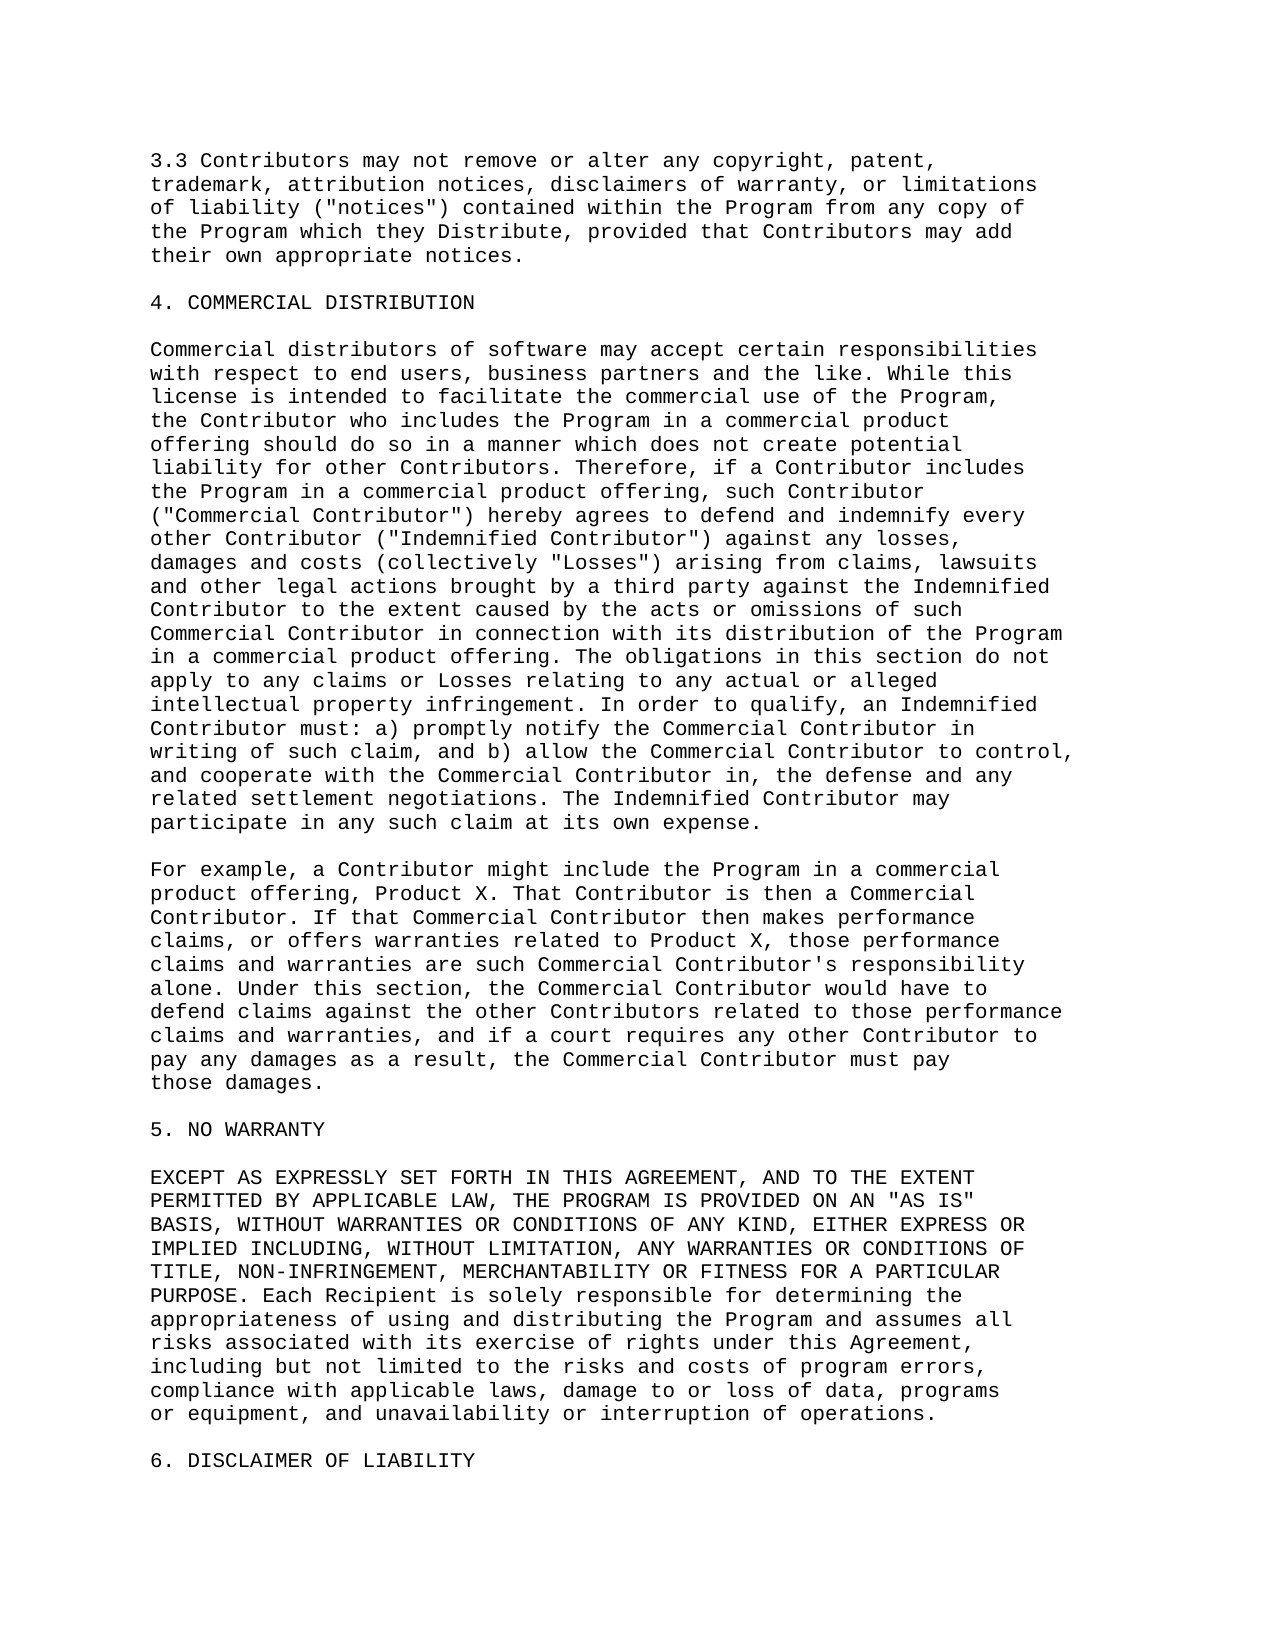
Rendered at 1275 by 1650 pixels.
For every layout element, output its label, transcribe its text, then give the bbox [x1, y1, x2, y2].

text compliance with applicable laws, damage to or loss of data, programs [150, 1379, 1125, 1403]
text those damages. [150, 1072, 1125, 1096]
text apply to any claims or Losses relating to any actual or alleged [150, 670, 1125, 694]
text 6. DISCLAIMER OF LIABILITY [150, 1451, 1125, 1474]
text liability for other Contributors. Therefore, if a Contributor includes [150, 457, 1125, 481]
text ("Commercial Contributor") hereby agrees to defend and indemnify every [150, 505, 1125, 528]
text writing of such claim, and b) allow the Commercial Contributor to control, [150, 741, 1125, 765]
text EXCEPT AS EXPRESSLY SET FORTH IN THIS AGREEMENT, AND TO THE EXTENT [150, 1167, 1125, 1190]
text 3.3 Contributors may not remove or alter any copyright, patent, [150, 150, 1125, 174]
text license is intended to facilitate the commercial use of the Program, [150, 386, 1125, 410]
text with respect to end users, business partners and the like. While this [150, 363, 1125, 386]
text the Program which they Distribute, provided that Contributors may add [150, 221, 1125, 244]
text other Contributor ("Indemnified Contributor") against any losses, [150, 528, 1125, 552]
text the Contributor who includes the Program in a commercial product [150, 410, 1125, 434]
text alone. Under this section, the Commercial Contributor would have to [150, 978, 1125, 1001]
text Contributor must: a) promptly notify the Commercial Contributor in [150, 717, 1125, 741]
text PERMITTED BY APPLICABLE LAW, THE PROGRAM IS PROVIDED ON AN "AS IS" [150, 1190, 1125, 1214]
text claims and warranties are such Commercial Contributor's responsibility [150, 954, 1125, 978]
text BASIS, WITHOUT WARRANTIES OR CONDITIONS OF ANY KIND, EITHER EXPRESS OR [150, 1214, 1125, 1238]
text IMPLIED INCLUDING, WITHOUT LIMITATION, ANY WARRANTIES OR CONDITIONS OF [150, 1238, 1125, 1261]
text claims and warranties, and if a court requires any other Contributor to [150, 1025, 1125, 1048]
text product offering, Product X. That Contributor is then a Commercial [150, 883, 1125, 907]
text Commercial distributors of software may accept certain responsibilities [150, 339, 1125, 363]
text including but not limited to the risks and costs of program errors, [150, 1356, 1125, 1379]
text and cooperate with the Commercial Contributor in, the defense and any [150, 765, 1125, 788]
text the Program in a commercial product offering, such Contributor [150, 481, 1125, 505]
text Contributor to the extent caused by the acts or omissions of such [150, 599, 1125, 623]
text 4. COMMERCIAL DISTRIBUTION [150, 292, 1125, 316]
text 5. NO WARRANTY [150, 1119, 1125, 1143]
text offering should do so in a manner which does not create potential [150, 434, 1125, 457]
text claims, or offers warranties related to Product X, those performance [150, 930, 1125, 954]
text intellectual property infringement. In order to qualify, an Indemnified [150, 694, 1125, 717]
text related settlement negotiations. The Indemnified Contributor may [150, 788, 1125, 812]
text and other legal actions brought by a third party against the Indemnified [150, 576, 1125, 599]
text in a commercial product offering. The obligations in this section do not [150, 647, 1125, 670]
text appropriateness of using and distributing the Program and assumes all [150, 1309, 1125, 1332]
text or equipment, and unavailability or interruption of operations. [150, 1403, 1125, 1427]
text pay any damages as a result, the Commercial Contributor must pay [150, 1048, 1125, 1072]
text participate in any such claim at its own expense. [150, 812, 1125, 836]
text defend claims against the other Contributors related to those performance [150, 1001, 1125, 1025]
text risks associated with its exercise of rights under this Agreement, [150, 1332, 1125, 1356]
text of liability ("notices") contained within the Program from any copy of [150, 197, 1125, 221]
text damages and costs (collectively "Losses") arising from claims, lawsuits [150, 552, 1125, 576]
text Commercial Contributor in connection with its distribution of the Program [150, 623, 1125, 647]
text For example, a Contributor might include the Program in a commercial [150, 859, 1125, 883]
text Contributor. If that Commercial Contributor then makes performance [150, 907, 1125, 930]
text trademark, attribution notices, disclaimers of warranty, or limitations [150, 174, 1125, 197]
text their own appropriate notices. [150, 244, 1125, 268]
text PURPOSE. Each Recipient is solely responsible for determining the [150, 1285, 1125, 1309]
text TITLE, NON-INFRINGEMENT, MERCHANTABILITY OR FITNESS FOR A PARTICULAR [150, 1261, 1125, 1285]
